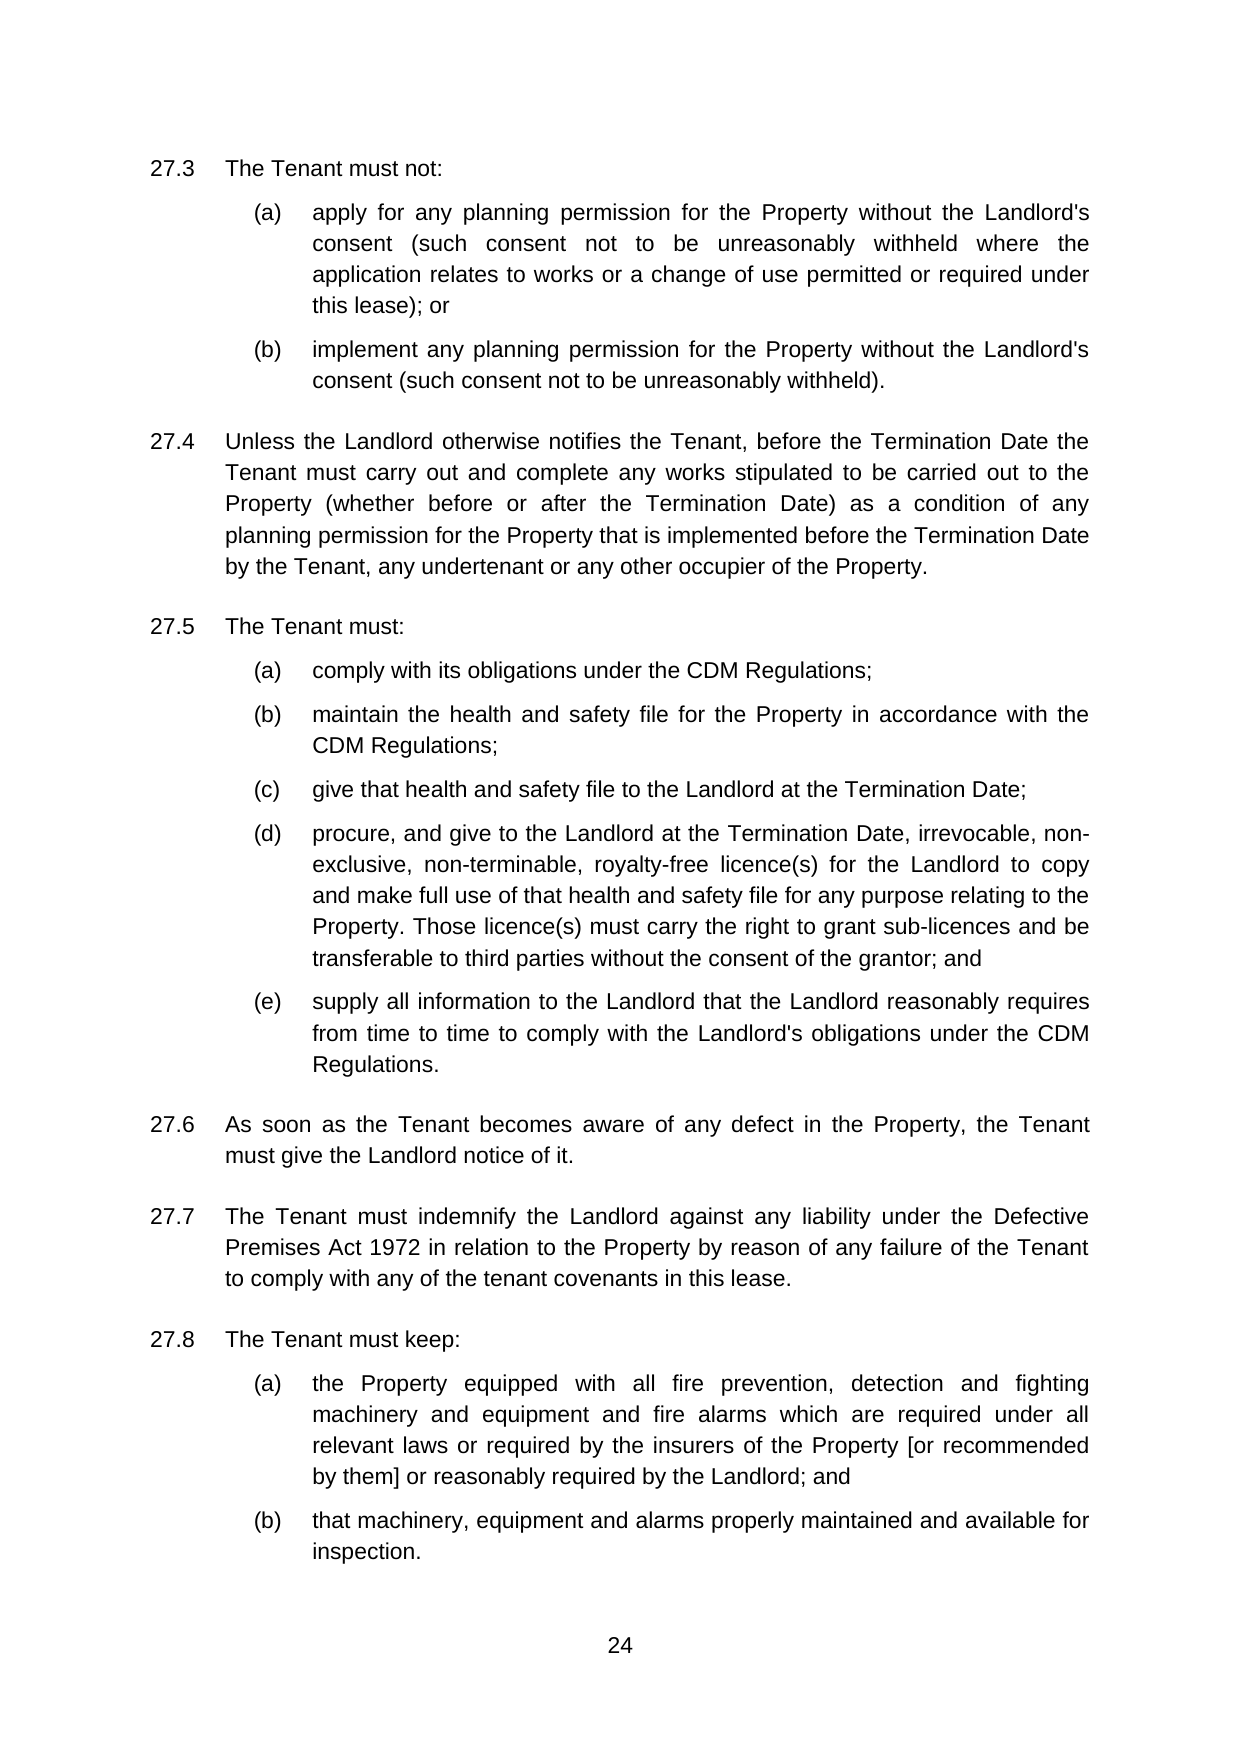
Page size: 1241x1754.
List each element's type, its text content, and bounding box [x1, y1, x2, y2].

title comply with its obligations under the CDM Regulations; [253, 652, 1090, 683]
title The Tenant must: [150, 608, 1090, 639]
title the Property equipped with all fire prevention, detection and fighting machinery and equipment and fire alarms which are required under all relevant laws or required by the insurers of the Property [or recommended by them] or reasonably required by the Landlord; and [253, 1364, 1090, 1489]
title procure, and give to the Landlord at the Termination Date, irrevocable, non-exclusive, non-terminable, royalty-free licence(s) for the Landlord to copy and make full use of that health and safety file for any purpose relating to the Property. Those licence(s) must carry the right to grant sub-licences and be transferable to third parties without the consent of the grantor; and [253, 814, 1090, 971]
title implement any planning permission for the Property without the Landlord's consent (such consent not to be unreasonably withheld). [253, 331, 1090, 394]
title that machinery, equipment and alarms properly maintained and available for inspection. [253, 1502, 1090, 1564]
title maintain the health and safety file for the Property in accordance with the CDM Regulations; [253, 696, 1090, 758]
title Unless the Landlord otherwise notifies the Tenant, before the Termination Date the Tenant must carry out and complete any works stipulated to be carried out to the Property (whether before or after the Termination Date) as a condition of any planning permission for the Property that is implemented before the Termination Date by the Tenant, any undertenant or any other occupier of the Property. [150, 423, 1090, 579]
title As soon as the Tenant becomes aware of any defect in the Property, the Tenant must give the Landlord notice of it. [150, 1106, 1090, 1169]
title supply all information to the Landlord that the Landlord reasonably requires from time to time to comply with the Landlord's obligations under the CDM Regulations. [253, 983, 1090, 1077]
title apply for any planning permission for the Property without the Landlord's consent (such consent not to be unreasonably withheld where the application relates to works or a change of use permitted or required under this lease); or [253, 194, 1090, 319]
title The Tenant must keep: [150, 1321, 1090, 1352]
title The Tenant must not: [150, 150, 1090, 181]
title give that health and safety file to the Landlord at the Termination Date; [253, 771, 1090, 802]
title The Tenant must indemnify the Landlord against any liability under the Defective Premises Act 1972 in relation to the Property by reason of any failure of the Tenant to comply with any of the tenant covenants in this lease. [150, 1198, 1090, 1292]
